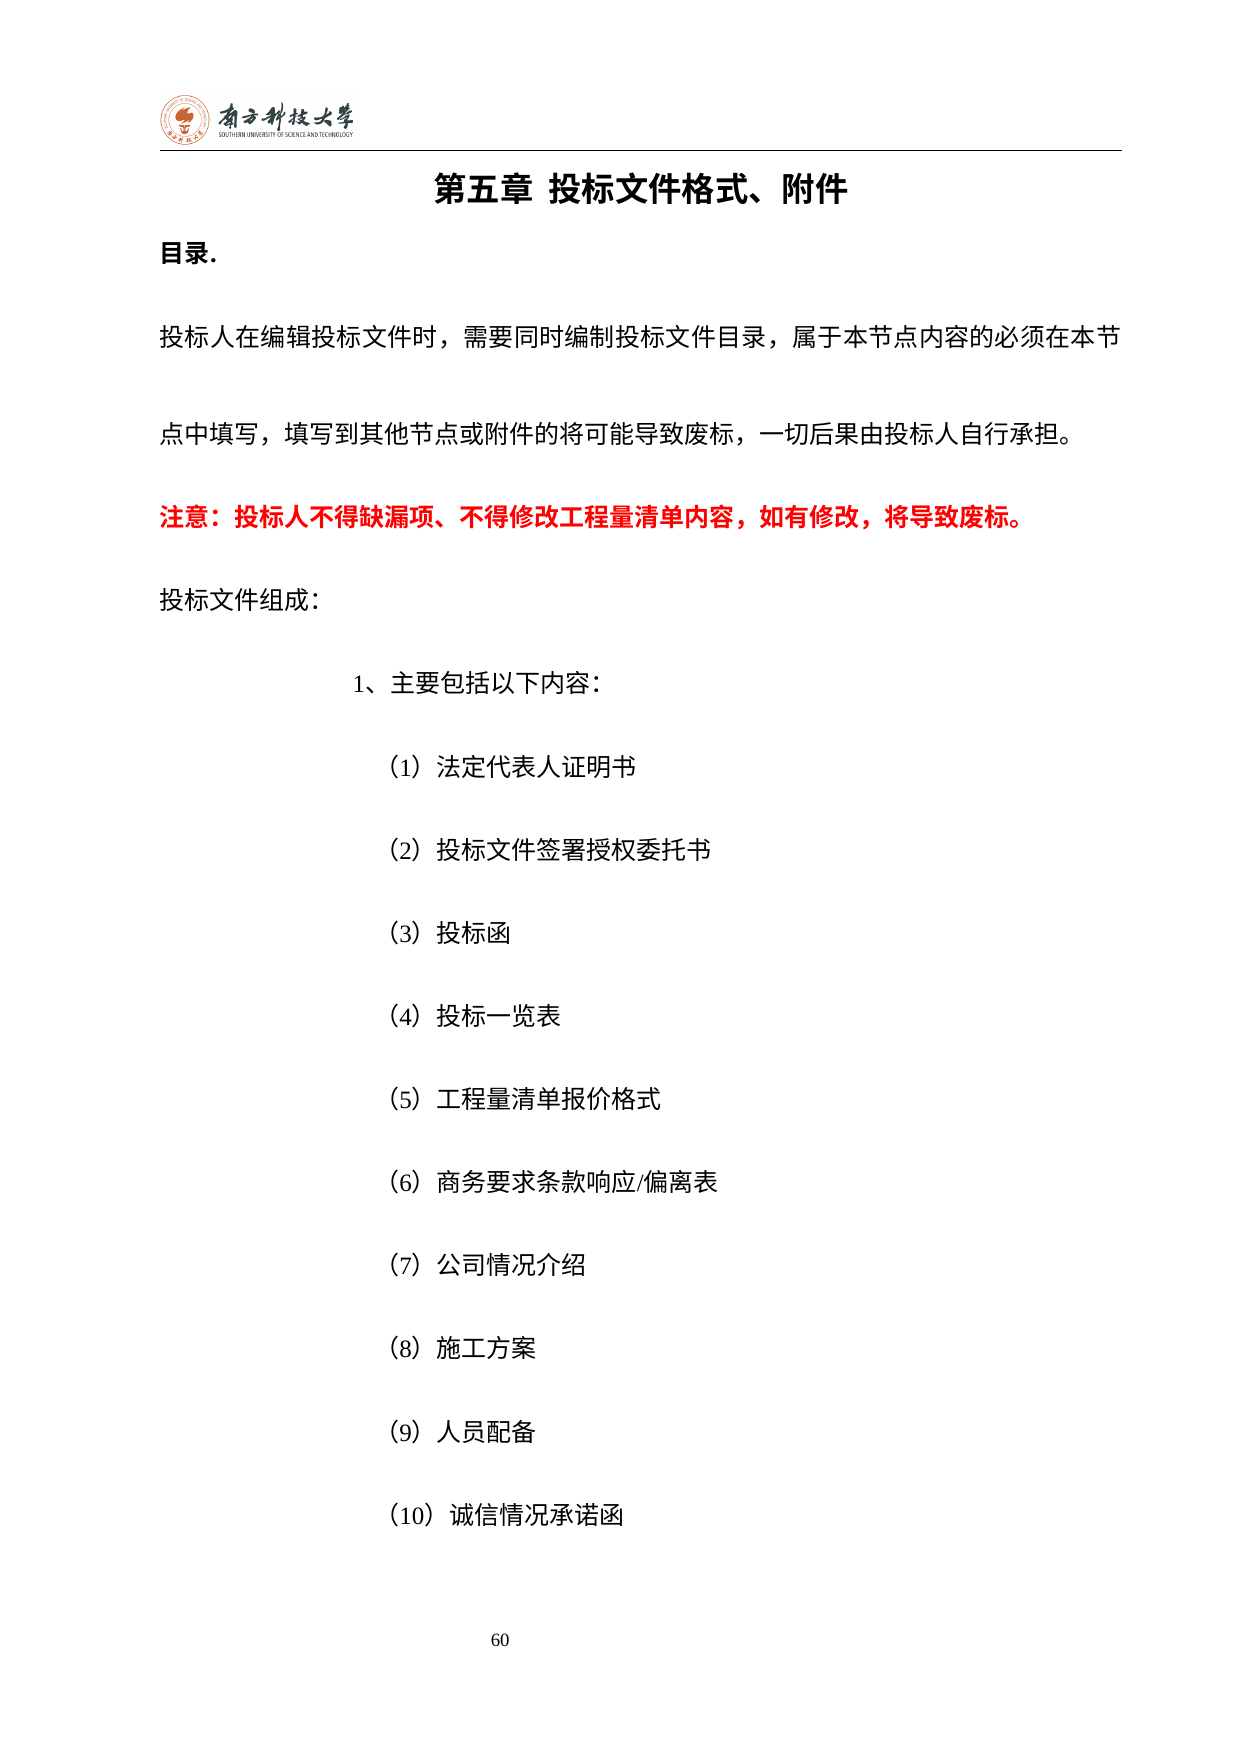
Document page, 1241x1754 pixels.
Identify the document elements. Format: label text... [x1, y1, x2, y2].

text （3）投标函 [181, 899, 1122, 964]
text 第五章 投标文件格式、附件 [159, 154, 1122, 219]
text （7）公司情况介绍 [181, 1231, 1122, 1296]
text 投标文件组成： [159, 566, 1122, 631]
picture [159, 88, 361, 148]
text （8）施工方案 [181, 1314, 1122, 1379]
text （6）商务要求条款响应/偏离表 [181, 1148, 1122, 1213]
text （4）投标一览表 [181, 982, 1122, 1047]
text 目录. [159, 219, 1122, 284]
text （1）法定代表人证明书 [181, 733, 1122, 798]
text （2）投标文件签署授权委托书 [181, 816, 1122, 881]
text （5）工程量清单报价格式 [181, 1065, 1122, 1130]
text 投标人在编辑投标文件时，需要同时编制投标文件目录，属于本节点内容的必须在本节点中填写，填写到其他节点或附件的将可能导致废标，一切后果由投标人自行承担。 [159, 303, 1122, 465]
text 1、主要包括以下内容： [159, 649, 1122, 714]
text 注意：投标人不得缺漏项、不得修改工程量清单内容，如有修改，将导致废标。 [159, 483, 1122, 548]
text （9）人员配备 [181, 1398, 1122, 1463]
text （10）诚信情况承诺函 [181, 1481, 1122, 1546]
